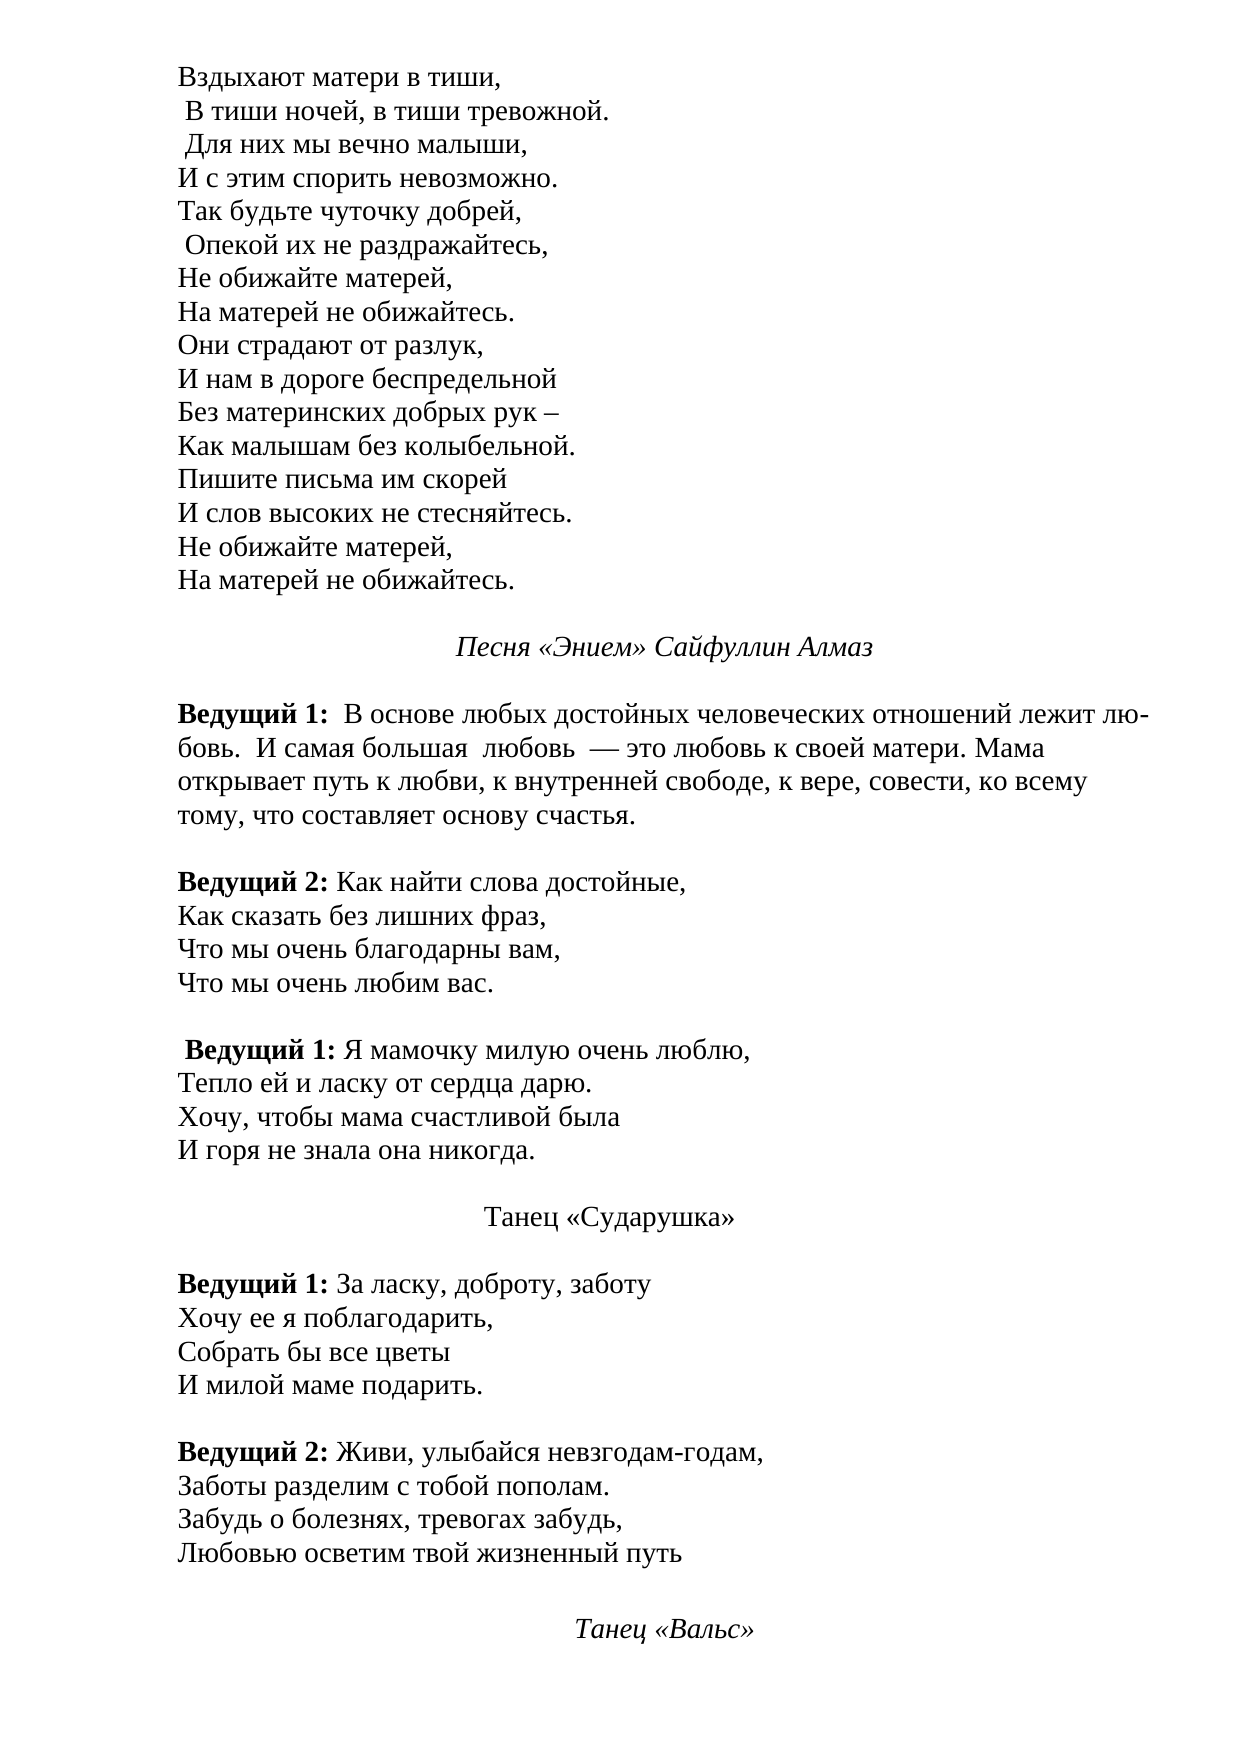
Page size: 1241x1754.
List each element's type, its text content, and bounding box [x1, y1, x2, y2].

text Ведущий 2: Как найти слова достойные, Как сказать без лишних фраз, Что мы очень благодарны вам, Что мы очень любим вас. [177, 864, 1152, 998]
text Пишите письма им скорей [177, 462, 1152, 495]
text Для них мы вечно малыши, [177, 126, 1152, 160]
text На матерей не обижайтесь. [177, 562, 1152, 596]
text Ведущий 1: Я мамочку милую очень люблю, Тепло ей и ласку от сердца дарю. Хочу, чтобы мама счастливой была И горя не знала она никогда. [177, 1032, 1152, 1166]
text Не обижайте матерей, [177, 529, 1152, 562]
text Танец «Сударушка» Ведущий 1: За ласку, доброту, заботу Хочу ее я поблагодарить, Собрать бы все цветы И милой маме подарить. Ведущий 2: Живи, улыбайся невзгодам-годам, Заботы разделим с тобой пополам. Забудь о болезнях, тревогах забудь, Любовью осветим твой жизненный путь [177, 1199, 1152, 1568]
text На матерей не обижайтесь. [177, 294, 1152, 327]
text Без материнских добрых рук – [177, 394, 1152, 428]
text В тиши ночей, в тиши тревожной. [177, 93, 1152, 126]
text И нам в дороге беспредельной [177, 361, 1152, 394]
text Песня «Энием» Сайфуллин Алмаз [177, 629, 1152, 663]
text Так будьте чуточку добрей, [177, 193, 1152, 227]
text И слов высоких не стесняйтесь. [177, 495, 1152, 529]
text Не обижайте матерей, [177, 260, 1152, 294]
text Танец «Вальс» [177, 1612, 1152, 1645]
text И с этим спорить невозможно. [177, 160, 1152, 193]
text Опекой их не раздражайтесь, [177, 227, 1152, 260]
text Они страдают от разлук, [177, 327, 1152, 361]
text Как малышам без колыбельной. [177, 428, 1152, 462]
text Вздыхают матери в тиши, [177, 59, 1152, 93]
text Ведущий 1: В основе любых достойных человеческих отношений лежит любовь. И самая большая любовь — это любовь к своей матери. Мама открывает путь к любви, к внутренней свободе, к вере, совести, ко всему тому, что составляет основу счастья. [177, 696, 1152, 831]
